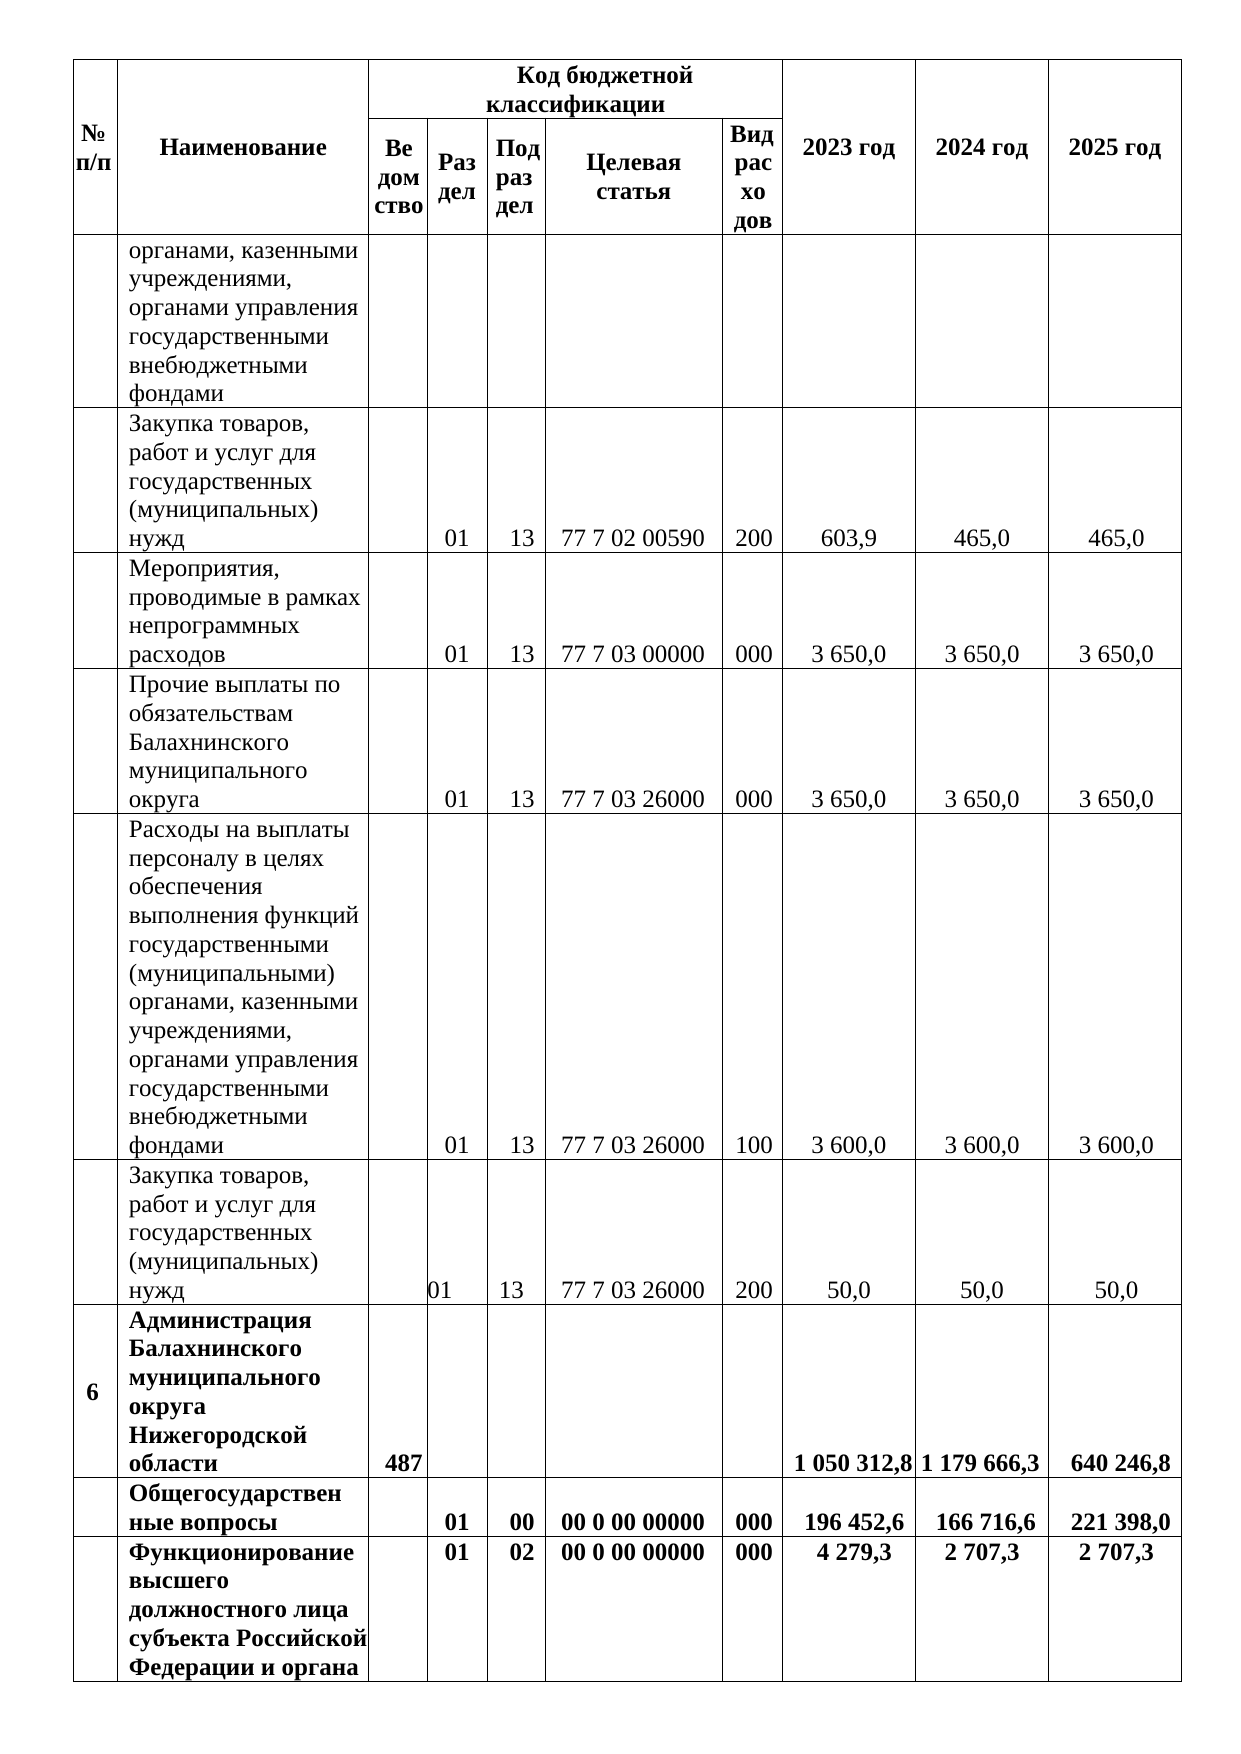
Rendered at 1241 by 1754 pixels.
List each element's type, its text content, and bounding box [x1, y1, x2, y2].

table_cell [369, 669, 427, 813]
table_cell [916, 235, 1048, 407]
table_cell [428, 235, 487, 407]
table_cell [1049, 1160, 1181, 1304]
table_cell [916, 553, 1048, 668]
table_header 2023 год [783, 60, 915, 234]
table_header 2024 год [916, 60, 1048, 234]
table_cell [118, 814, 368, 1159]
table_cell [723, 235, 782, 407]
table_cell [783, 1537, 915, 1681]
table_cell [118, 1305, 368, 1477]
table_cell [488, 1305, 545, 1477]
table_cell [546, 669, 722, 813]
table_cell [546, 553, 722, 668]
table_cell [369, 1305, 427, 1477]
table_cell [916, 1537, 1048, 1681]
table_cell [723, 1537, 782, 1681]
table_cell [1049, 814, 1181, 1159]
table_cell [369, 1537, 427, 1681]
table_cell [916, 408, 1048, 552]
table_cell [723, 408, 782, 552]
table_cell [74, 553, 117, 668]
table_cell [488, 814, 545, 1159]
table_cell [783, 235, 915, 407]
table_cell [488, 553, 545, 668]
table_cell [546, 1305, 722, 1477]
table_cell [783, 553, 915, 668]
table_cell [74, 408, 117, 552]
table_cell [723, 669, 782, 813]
table_cell Вид рас хо дов [723, 119, 782, 234]
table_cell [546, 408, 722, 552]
table_cell Целевая статья [546, 119, 722, 234]
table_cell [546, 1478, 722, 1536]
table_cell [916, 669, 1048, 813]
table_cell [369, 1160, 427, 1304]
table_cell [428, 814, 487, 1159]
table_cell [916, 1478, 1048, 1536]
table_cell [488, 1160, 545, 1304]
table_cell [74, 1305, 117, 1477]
table_header Код бюджетной классификации [369, 60, 782, 118]
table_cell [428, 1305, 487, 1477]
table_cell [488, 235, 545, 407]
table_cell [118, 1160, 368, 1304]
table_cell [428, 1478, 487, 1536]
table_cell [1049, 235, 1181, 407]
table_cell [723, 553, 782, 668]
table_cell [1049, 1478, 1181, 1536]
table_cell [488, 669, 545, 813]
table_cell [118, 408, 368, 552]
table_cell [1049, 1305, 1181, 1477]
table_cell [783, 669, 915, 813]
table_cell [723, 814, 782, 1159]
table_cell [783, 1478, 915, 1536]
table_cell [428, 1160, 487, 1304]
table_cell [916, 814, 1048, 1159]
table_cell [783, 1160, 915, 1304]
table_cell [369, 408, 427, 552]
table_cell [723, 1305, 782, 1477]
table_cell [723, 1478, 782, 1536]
table_cell Раз дел [428, 119, 487, 234]
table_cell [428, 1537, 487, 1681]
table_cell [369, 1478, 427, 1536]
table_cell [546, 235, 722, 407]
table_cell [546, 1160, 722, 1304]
table_cell Под раз дел [488, 119, 545, 234]
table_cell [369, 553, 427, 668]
table_cell Ве дом ство [369, 119, 427, 234]
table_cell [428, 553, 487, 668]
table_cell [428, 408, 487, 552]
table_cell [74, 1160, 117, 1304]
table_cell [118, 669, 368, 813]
table_header 2025 год [1049, 60, 1181, 234]
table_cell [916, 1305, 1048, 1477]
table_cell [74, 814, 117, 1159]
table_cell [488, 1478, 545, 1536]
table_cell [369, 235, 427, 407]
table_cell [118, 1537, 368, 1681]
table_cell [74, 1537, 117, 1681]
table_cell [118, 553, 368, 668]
table_header Наименование [118, 60, 368, 234]
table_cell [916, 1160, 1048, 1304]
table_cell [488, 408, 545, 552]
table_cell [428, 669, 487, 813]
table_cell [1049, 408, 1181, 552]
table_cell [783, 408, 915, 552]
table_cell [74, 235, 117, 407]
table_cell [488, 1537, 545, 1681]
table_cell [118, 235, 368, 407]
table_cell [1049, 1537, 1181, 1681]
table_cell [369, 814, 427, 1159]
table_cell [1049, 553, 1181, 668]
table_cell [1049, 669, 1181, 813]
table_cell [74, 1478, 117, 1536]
table_header № п/п [74, 60, 117, 234]
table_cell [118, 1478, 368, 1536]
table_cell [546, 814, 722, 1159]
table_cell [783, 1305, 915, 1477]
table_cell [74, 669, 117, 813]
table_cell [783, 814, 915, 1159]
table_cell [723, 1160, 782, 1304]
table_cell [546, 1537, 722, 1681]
